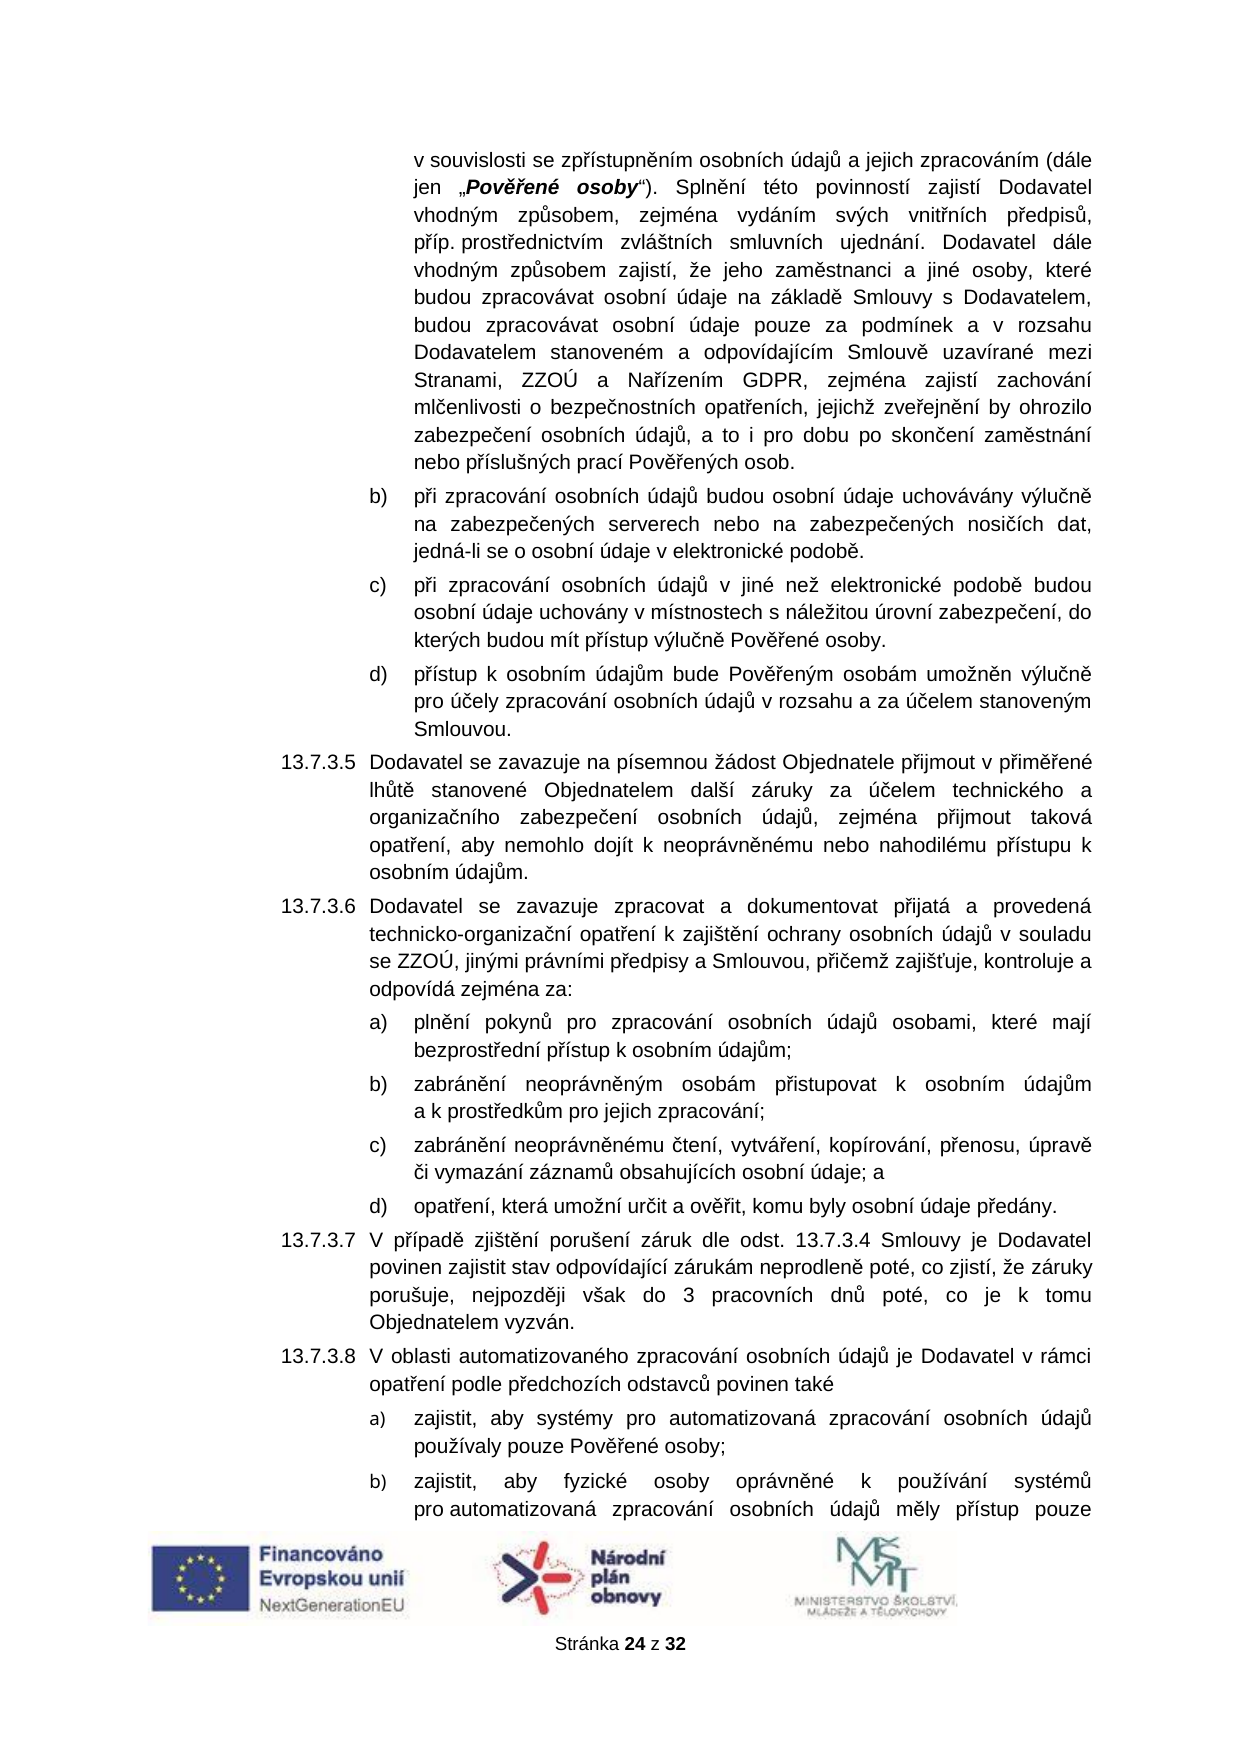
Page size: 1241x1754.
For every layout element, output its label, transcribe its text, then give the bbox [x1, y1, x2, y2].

picture [147, 1531, 958, 1626]
list Dodavatel se zavazuje na písemnou žádost Objednatele přijmout v přiměřené lhůtě stanovené Objednatelem další záruky za účelem technického a organizačního zabezpečení osobních údajů, zejména přijmout taková opatření, aby nemohlo dojít k neoprávněnému nebo nahodilému přístupu k osobním údajům. [281, 750, 1093, 884]
list zabránění neoprávněným osobám přistupovat k osobním údajům a k prostředkům pro jejich zpracování; [369, 1071, 1093, 1123]
list zabránění neoprávněnému čtení, vytváření, kopírování, přenosu, úpravě či vymazání záznamů obsahujících osobní údaje; a [369, 1133, 1093, 1184]
list V oblasti automatizovaného zpracování osobních údajů je Dodavatel v rámci opatření podle předchozích odstavců povinen také [281, 1344, 1093, 1395]
list při zpracování osobních údajů v jiné než elektronické podobě budou osobní údaje uchovány v místnostech s náležitou úrovní zabezpečení, do kterých budou mít přístup výlučně Pověřené osoby. [369, 573, 1093, 652]
list plnění pokynů pro zpracování osobních údajů osobami, které mají bezprostřední přístup k osobním údajům; [369, 1010, 1093, 1062]
list V případě zjištění porušení záruk dle odst. 13.7.3.4 Smlouvy je Dodavatel povinen zajistit stav odpovídající zárukám neprodleně poté, co zjistí, že záruky porušuje, nejpozději však do 3 pracovních dnů poté, co je k tomu Objednatelem vyzván. [281, 1228, 1093, 1334]
list opatření, která umožní určit a ověřit, komu byly osobní údaje předány. [369, 1194, 1093, 1218]
list přístup k osobním údajům bude Pověřeným osobám umožněn výlučně pro účely zpracování osobních údajů v rozsahu a za účelem stanoveným Smlouvou. [369, 661, 1093, 740]
list zajistit, aby systémy pro automatizovaná zpracování osobních údajů používaly pouze Pověřené osoby; [369, 1405, 1093, 1458]
list při zpracování osobních údajů budou osobní údaje uchovávány výlučně na zabezpečených serverech nebo na zabezpečených nosičích dat, jedná-li se o osobní údaje v elektronické podobě. [369, 484, 1093, 563]
list Dodavatel se zavazuje zpracovat a dokumentovat přijatá a provedená technicko-organizační opatření k zajištění ochrany osobních údajů v souladu se ZZOÚ, jinými právními předpisy a Smlouvou, přičemž zajišťuje, kontroluje a odpovídá zejména za: [281, 894, 1093, 1000]
